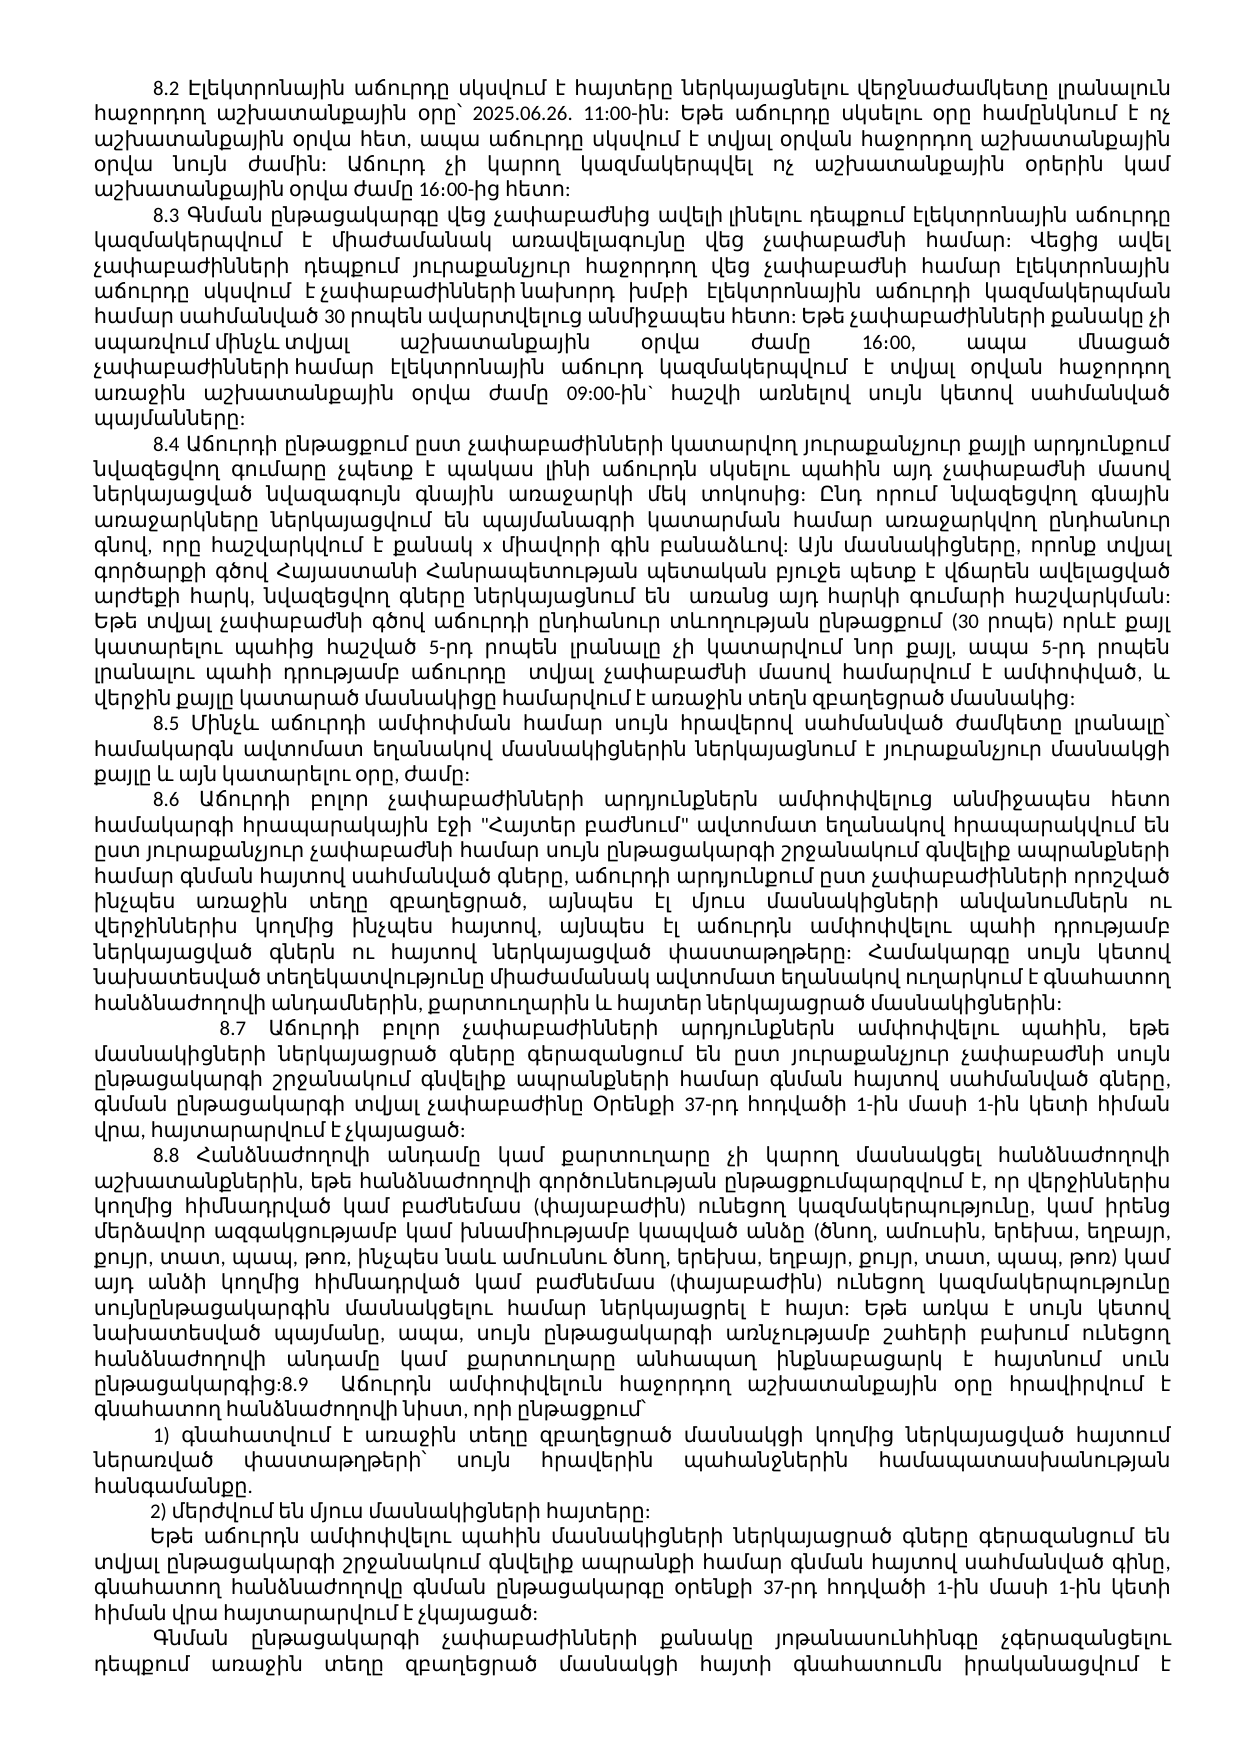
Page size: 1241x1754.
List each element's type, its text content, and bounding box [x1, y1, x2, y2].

text 8.8 Հանձնաժողովի անդամը կամ քարտուղարը չի կարող մասնակցել հանձնաժողովի աշխատանքներին, եթե հանձնաժողովի գործունեության ընթացքումպարզվում է, որ վերջիններիս կողմից հիմնադրված կամ բաժնեմաս (փայաբաժին) ունեցող կազմակերպությունը, կամ իրենց մերձավոր ազգակցությամբ կամ խնամիությամբ կապված անձը (ծնող, ամուսին, երեխա, եղբայր, քույր, տատ, պապ, թոռ, ինչպես նաև ամուսնու ծնող, երեխա, եղբայր, քույր, տատ, պապ, թոռ) կամ այդ անձի կողմից հիմնադրված կամ բաժնեմաս (փայաբաժին) ունեցող կազմակերպությունը սույնընթացակարգին մասնակցելու համար ներկայացրել է հայտ: Եթե առկա է սույն կետով նախատեսված պայմանը, ապա, սույն ընթացակարգի առնչությամբ շահերի բախում ունեցող հանձնաժողովի անդամը կամ քարտուղարը անհապաղ ինքնաբացարկ է հայտնում սուն ընթացակարգից:8.9 Աճուրդն ամփոփվելուն հաջորդող աշխատանքային օրը հրավիրվում է գնահատող հանձնաժողովի նիստ, որի ընթացքում՝ [94, 1142, 1171, 1422]
text 8.3 Գնման ընթացակարգը վեց չափաբաժնից ավելի լինելու դեպքում էլեկտրոնային աճուրդը կազմակերպվում է միաժամանակ առավելագույնը վեց չափաբաժնի համար: Վեցից ավել չափաբաժինների դեպքում յուրաքանչյուր հաջորդող վեց չափաբաժնի համար էլեկտրոնային աճուրդը սկսվում է չափաբաժինների նախորդ խմբի էլեկտրոնային աճուրդի կազմակերպման համար սահմանված 30 րոպեն ավարտվելուց անմիջապես հետո: Եթե չափաբաժինների քանակը չի սպառվում մինչև տվյալ աշխատանքային օրվա ժամը 16։00, ապա մնացած չափաբաժինների համար էլեկտրոնային աճուրդ կազմակերպվում է տվյալ օրվան հաջորդող առաջին աշխատանքային օրվա ժամը 09:00-ին` հաշվի առնելով սույն կետով սահմանված պայմանները: [94, 202, 1171, 431]
text 2) մերժվում են մյուս մասնակիցների հայտերը: [94, 1498, 1171, 1524]
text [94, 1625, 1171, 1676]
text Եթե աճուրդն ամփոփվելու պահին մասնակիցների ներկայացրած գները գերազանցում են տվյալ ընթացակարգի շրջանակում գնվելիք ապրանքի համար գնման հայտով սահմանված գինը, գնահատող հանձնաժողովը գնման ընթացակարգը օրենքի 37-րդ հոդվածի 1-ին մասի 1-ին կետի հիման վրա հայտարարվում է չկայացած: [94, 1524, 1171, 1625]
text 1) գնահատվում է առաջին տեղը զբաղեցրած մասնակցի կողմից ներկայացված հայտում ներառված փաստաթղթերի՝ սույն հրավերին պահանջներին համապատասխանության հանգամանքը. [94, 1422, 1171, 1498]
text 8.2 Էլեկտրոնային աճուրդը սկսվում է հայտերը ներկայացնելու վերջնաժամկետը լրանալուն հաջորդող աշխատանքային օրը՝ 2025.06.26. 11:00 -ին: Եթե աճուրդը սկսելու օրը համընկնում է ոչ աշխատանքային օրվա հետ, ապա աճուրդը սկսվում է տվյալ օրվան հաջորդող աշխատանքային օրվա նույն ժամին: Աճուրդ չի կարող կազմակերպվել ոչ աշխատանքային օրերին կամ աշխատանքային օրվա ժամը 16։00-ից հետո: [94, 75, 1171, 202]
text 8.4 Աճուրդի ընթացքում ըստ չափաբաժինների կատարվող յուրաքանչյուր քայլի արդյունքում նվազեցվող գումարը չպետք է պակաս լինի աճուրդն սկսելու պահին այդ չափաբաժնի մասով ներկայացված նվազագույն գնային առաջարկի մեկ տոկոսից: Ընդ որում նվազեցվող գնային առաջարկները ներկայացվում են պայմանագրի կատարման համար առաջարկվող ընդհանուր գնով, որը հաշվարկվում է քանակ x միավորի գին բանաձևով: Այն մասնակիցները, որոնք տվյալ գործարքի գծով Հայաստանի Հանրապետության պետական բյուջե պետք է վճարեն ավելացված արժեքի հարկ, նվազեցվող գները ներկայացնում են առանց այդ հարկի գումարի հաշվարկման: Եթե տվյալ չափաբաժնի գծով աճուրդի ընդհանուր տևողության ընթացքում (30 րոպե) որևէ քայլ կատարելու պահից հաշված 5-րդ րոպեն լրանալը չի կատարվում նոր քայլ, ապա 5-րդ րոպեն լրանալու պահի դրությամբ աճուրդը տվյալ չափաբաժնի մասով համարվում է ամփոփված, և վերջին քայլը կատարած մասնակիցը համարվում է առաջին տեղն զբաղեցրած մասնակից: [94, 431, 1171, 710]
text 8.7 Աճուրդի բոլոր չափաբաժինների արդյունքներն ամփոփվելու պահին, եթե մասնակիցների ներկայացրած գները գերազանցում են ըստ յուրաքանչյուր չափաբաժնի սույն ընթացակարգի շրջանակում գնվելիք ապրանքների համար գնման հայտով սահմանված գները, գնման ընթացակարգի տվյալ չափաբաժինը Օրենքի 37-րդ հոդվածի 1-ին մասի 1-ին կետի հիման վրա, հայտարարվում է չկայացած: [94, 1015, 1171, 1142]
text 8.6 Աճուրդի բոլոր չափաբաժինների արդյունքներն ամփոփվելուց անմիջապես հետո համակարգի հրապարակային էջի "Հայտեր բաժնում" ավտոմատ եղանակով հրապարակվում են ըստ յուրաքանչյուր չափաբաժնի համար սույն ընթացակարգի շրջանակում գնվելիք ապրանքների համար գնման հայտով սահմանված գները, աճուրդի արդյունքում ըստ չափաբաժինների որոշված ինչպես առաջին տեղը զբաղեցրած, այնպես էլ մյուս մասնակիցների անվանումներն ու վերջիններիս կողմից ինչպես հայտով, այնպես էլ աճուրդն ամփոփվելու պահի դրությամբ ներկայացված գներն ու հայտով ներկայացված փաստաթղթերը: Համակարգը սույն կետով նախատեսված տեղեկատվությունը միաժամանակ ավտոմատ եղանակով ուղարկում է գնահատող հանձնաժողովի անդամներին, քարտուղարին և հայտեր ներկայացրած մասնակիցներին: [94, 787, 1171, 1015]
text 8.5 Մինչև աճուրդի ամփոփման համար սույն հրավերով սահմանված ժամկետը լրանալը՝ համակարգն ավտոմատ եղանակով մասնակիցներին ներկայացնում է յուրաքանչյուր մասնակցի քայլը և այն կատարելու օրը, ժամը: [94, 710, 1171, 787]
